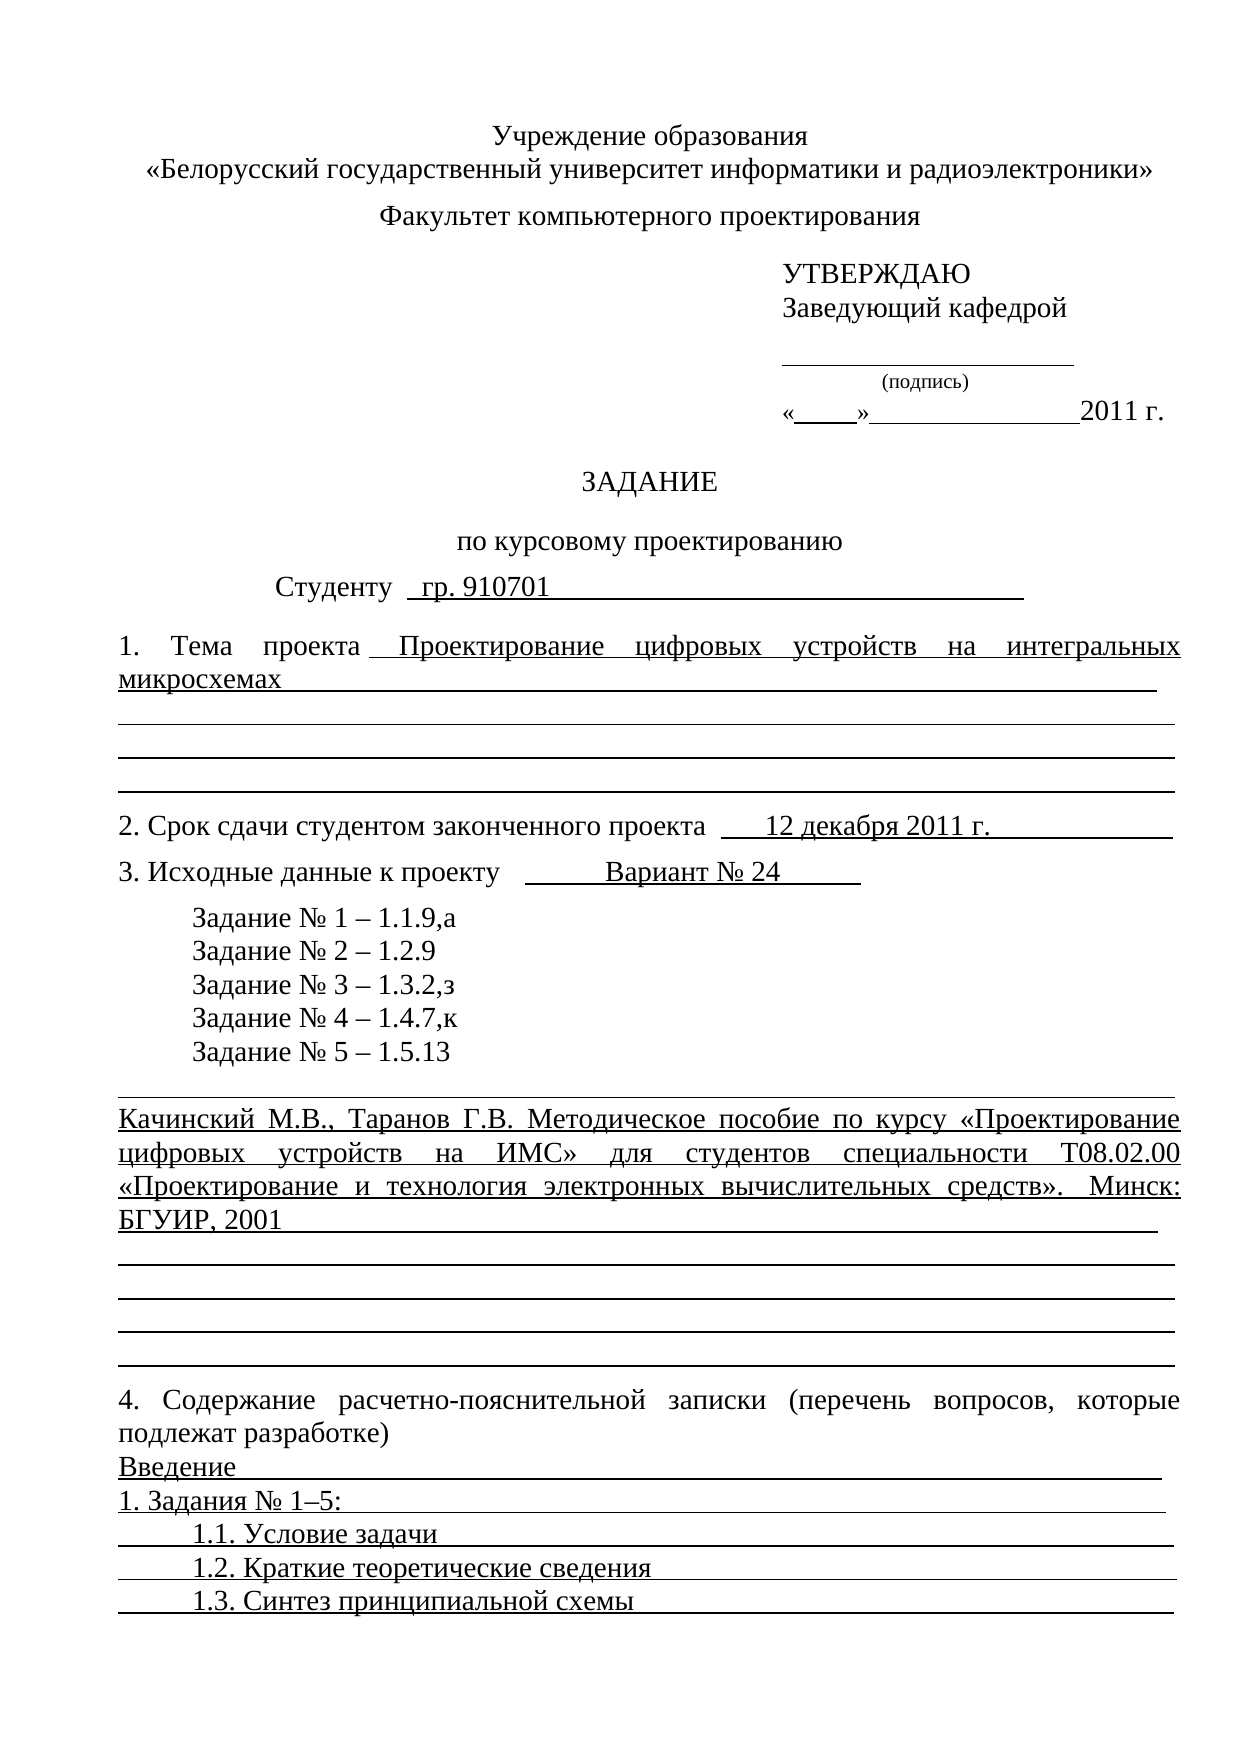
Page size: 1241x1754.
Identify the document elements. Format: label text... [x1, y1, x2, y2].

text Введение [118, 1449, 1181, 1483]
text 4. Содержание расчетно-пояснительной записки (перечень вопросов, которые подлежат разработке) [118, 1382, 1181, 1449]
text 1. Тема проекта Проектирование цифровых устройств на интегральных микросхемах [118, 628, 1181, 695]
text (подпись) [782, 369, 1181, 393]
text Качинский М.В., Таранов Г.В. Методическое пособие по курсу «Проектирование цифровых устройств на ИМС» для студентов специальности Т08.02.00 «Проектирование и технология электронных вычислительных средств». Минск: БГУИР, 2001 [118, 1199, 1181, 1235]
text Задание № 4 – 1.4.7,к [118, 1001, 1181, 1034]
text « » 2011 г. [708, 393, 1181, 427]
text Задание № 2 – 1.2.9 [118, 933, 1181, 967]
text 1.3. Синтез принципиальной схемы [118, 1583, 1181, 1617]
text 1.2. Краткие теоретические сведения [118, 1550, 1181, 1583]
text 3. Исходные данные к проекту Вариант № 24 [118, 854, 1181, 887]
title Учреждение образования [118, 118, 1181, 152]
text по курсовому проектированию [118, 523, 1181, 557]
text 2. Срок сдачи студентом законченного проекта 12 декабря 2011 г. [118, 808, 1181, 841]
title «Белорусский государственный университет информатики и радиоэлектроники» [118, 152, 1181, 185]
text Задание № 1 – 1.1.9,а [118, 900, 1181, 933]
text 1. Задания № 1–5: [118, 1483, 1181, 1516]
text 1.1. Условие задачи [118, 1516, 1181, 1550]
subtitle Заведующий кафедрой [708, 290, 1181, 323]
text Задание № 3 – 1.3.2,з [118, 967, 1181, 1001]
text Качинский М.В., Таранов Г.В. Методическое пособие по курсу «Проектирование цифровых устройств на ИМС» для студентов специальности Т08.02.00 «Проектирование и технология электронных вычислительных средств». Минск: БГУИР, 2001 [118, 1101, 1181, 1130]
text Задание № 5 – 1.5.13 [118, 1034, 1181, 1068]
subtitle УТВЕРЖДАЮ [118, 256, 1181, 290]
text Качинский М.В., Таранов Г.В. Методическое пособие по курсу «Проектирование цифровых устройств на ИМС» для студентов специальности Т08.02.00 «Проектирование и технология электронных вычислительных средств». Минск: БГУИР, 2001 [118, 1165, 1181, 1197]
text Качинский М.В., Таранов Г.В. Методическое пособие по курсу «Проектирование цифровых устройств на ИМС» для студентов специальности Т08.02.00 «Проектирование и технология электронных вычислительных средств». Минск: БГУИР, 2001 [118, 1132, 1181, 1164]
subtitle ЗАДАНИЕ [118, 464, 1181, 498]
text Факультет компьютерного проектирования [118, 198, 1181, 231]
text Студенту гр. 910701 [118, 569, 1181, 603]
